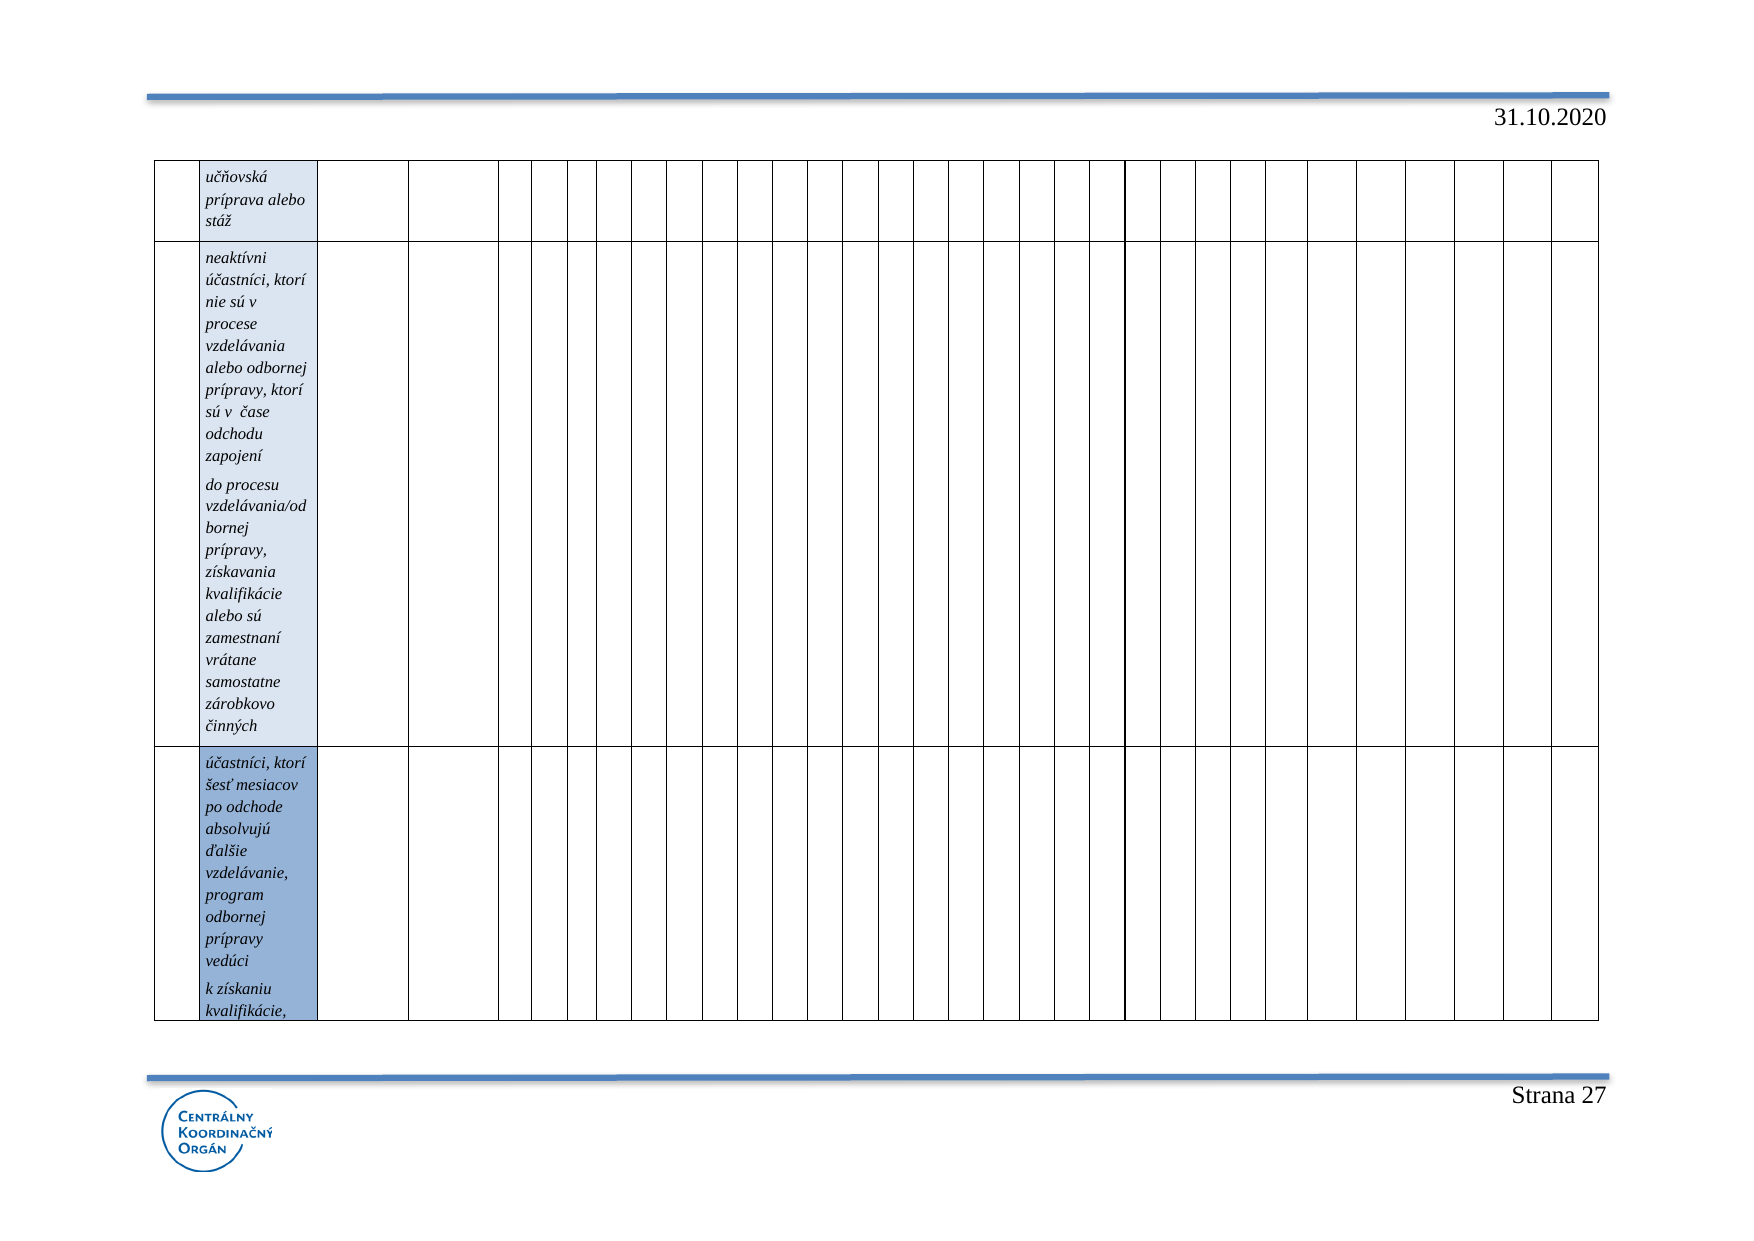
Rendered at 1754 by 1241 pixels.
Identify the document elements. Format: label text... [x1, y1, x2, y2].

table_cell [1196, 161, 1230, 241]
table_cell [155, 161, 199, 241]
table_cell [1406, 161, 1454, 241]
table_cell [949, 747, 983, 1020]
table_cell [1126, 747, 1160, 1020]
table_cell [1020, 161, 1054, 241]
table_cell [568, 747, 596, 1020]
table_cell [667, 161, 702, 241]
table_cell [409, 161, 498, 241]
table_cell [1231, 161, 1265, 241]
table_cell [703, 161, 737, 241]
table_cell [843, 242, 878, 746]
table_cell [499, 747, 531, 1020]
table_cell [914, 161, 948, 241]
table_cell [1266, 161, 1307, 241]
table_cell [984, 747, 1019, 1020]
table_cell [1357, 161, 1405, 241]
table_cell [1231, 747, 1265, 1020]
table_cell [1308, 747, 1356, 1020]
table_cell [843, 747, 878, 1020]
table_cell [155, 242, 199, 746]
table_cell [667, 747, 702, 1020]
table_cell [1504, 747, 1551, 1020]
table_cell [597, 161, 631, 241]
table_cell [808, 747, 842, 1020]
table_cell [409, 747, 498, 1020]
table_cell [1455, 747, 1503, 1020]
table_cell [949, 242, 983, 746]
table_cell [597, 747, 631, 1020]
table_cell [1161, 747, 1195, 1020]
table_cell [1161, 242, 1195, 746]
table_cell [1090, 747, 1124, 1020]
table_cell [703, 242, 737, 746]
table_cell [879, 242, 913, 746]
table_cell [667, 242, 702, 746]
table_cell [843, 161, 878, 241]
table_cell [1406, 242, 1454, 746]
table_cell [1552, 747, 1598, 1020]
table_cell [1126, 161, 1160, 241]
table_cell [532, 242, 567, 746]
table_cell [879, 161, 913, 241]
table_cell [1266, 242, 1307, 746]
table_cell [1406, 747, 1454, 1020]
table_cell [1126, 242, 1160, 746]
table_cell [773, 161, 807, 241]
table_cell [1504, 161, 1551, 241]
table_cell [499, 161, 531, 241]
table_cell [773, 242, 807, 746]
table_cell [879, 747, 913, 1020]
table_cell [914, 747, 948, 1020]
table_cell [632, 242, 666, 746]
table_cell [808, 242, 842, 746]
table_cell [984, 161, 1019, 241]
table_cell [568, 242, 596, 746]
table_cell [984, 242, 1019, 746]
table_cell [532, 161, 567, 241]
table_cell [499, 242, 531, 746]
table_cell [1090, 242, 1124, 746]
table_cell [773, 747, 807, 1020]
table_cell [1552, 242, 1598, 746]
table_cell [1455, 161, 1503, 241]
table_cell [318, 747, 408, 1020]
table_cell [1357, 747, 1405, 1020]
picture [159, 1088, 272, 1171]
table_cell [1266, 747, 1307, 1020]
table_cell [1455, 242, 1503, 746]
table_cell [632, 747, 666, 1020]
table_cell [1161, 161, 1195, 241]
table_cell neaktívni účastníci, ktorí nie sú v procese vzdelávania alebo odbornej prípravy, ktorí sú v čase odchodu zapojení do procesu vzdelávania/odbornej prípravy, získavania kvalifikácie alebo sú zamestnaní vrátane samostatne zárobkovo činných [200, 242, 317, 746]
table_cell [409, 242, 498, 746]
table_cell [1504, 242, 1551, 746]
table_cell [949, 161, 983, 241]
table_cell [1090, 161, 1124, 241]
table_cell [318, 161, 408, 241]
table_cell [1196, 242, 1230, 746]
table_cell [703, 747, 737, 1020]
table_cell [1055, 161, 1089, 241]
table_cell [738, 161, 772, 241]
table_cell [914, 242, 948, 746]
table_cell [1308, 242, 1356, 746]
table_cell [1231, 242, 1265, 746]
table_cell [1357, 242, 1405, 746]
table_cell [1308, 161, 1356, 241]
table_cell [597, 242, 631, 746]
table_cell [1020, 747, 1054, 1020]
table_cell [808, 161, 842, 241]
table_cell [1552, 161, 1598, 241]
table_cell [532, 747, 567, 1020]
table_cell [1055, 747, 1089, 1020]
table_cell [632, 161, 666, 241]
table_cell [738, 747, 772, 1020]
table_cell [155, 747, 199, 1020]
table_cell [1020, 242, 1054, 746]
table_cell [1196, 747, 1230, 1020]
table_cell [318, 242, 408, 746]
table_cell [1055, 242, 1089, 746]
table_cell [568, 161, 596, 241]
table_cell [738, 242, 772, 746]
